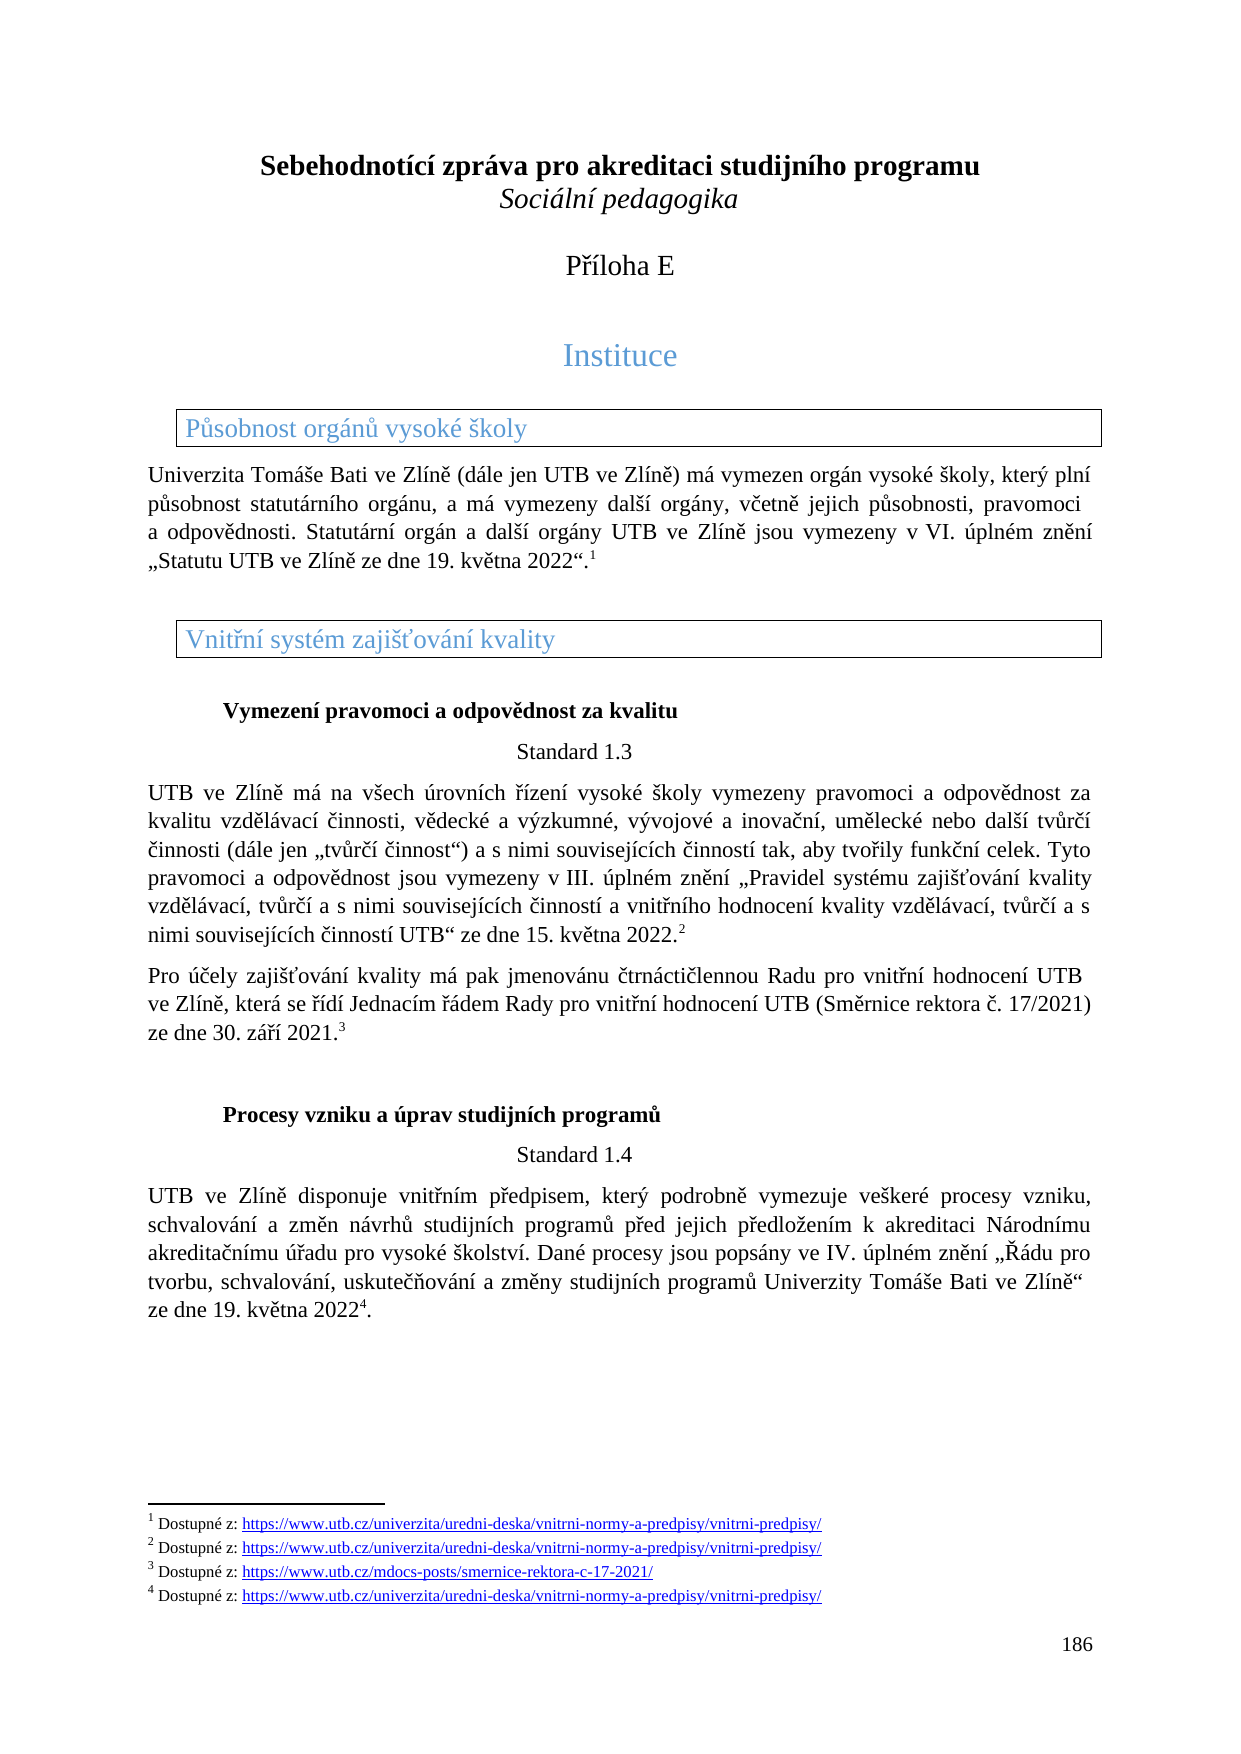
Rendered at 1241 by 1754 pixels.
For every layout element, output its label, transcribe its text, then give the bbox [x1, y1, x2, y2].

text UTB ve Zlíně disponuje vnitřním předpisem, který podrobně vymezuje veškeré procesy vzniku, schvalování a změn návrhů studijních programů před jejich předložením k akreditaci Národnímu akreditačnímu úřadu pro vysoké školství. Dané procesy jsou popsány ve IV. úplném znění „Řádu pro tvorbu, schvalování, uskutečňování a změny studijních programů Univerzity Tomáše Bati ve Zlíně“ ze dne 19. května 2022. [148, 1182, 1093, 1323]
text Pro účely zajišťování kvality má pak jmenovánu čtrnáctičlennou Radu pro vnitřní hodnocení UTB ve Zlíně, která se řídí Jednacím řádem Rady pro vnitřní hodnocení UTB (Směrnice rektora č. 17/2021) ze dne 30. září 2021. [148, 962, 1093, 1045]
text UTB ve Zlíně má na všech úrovních řízení vysoké školy vymezeny pravomoci a odpovědnost za kvalitu vzdělávací činnosti, vědecké a výzkumné, vývojové a inovační, umělecké nebo další tvůrčí činnosti (dále jen „tvůrčí činnost“) a s nimi souvisejících činností tak, aby tvořily funkční celek. Tyto pravomoci a odpovědnost jsou vymezeny v III. úplném znění „Pravidel systému zajišťování kvality vzdělávací, tvůrčí a s nimi souvisejících činností a vnitřního hodnocení kvality vzdělávací, tvůrčí a s nimi souvisejících činností UTB“ ze dne 15. května 2022. [148, 779, 1093, 947]
text Instituce [148, 335, 1093, 373]
text Procesy vzniku a úprav studijních programů [223, 1101, 1093, 1127]
text Působnost orgánů vysoké školy [177, 410, 1101, 446]
text Sebehodnotící zpráva pro akreditaci studijního programu [148, 148, 1093, 181]
text Příloha E [148, 248, 1093, 282]
text Univerzita Tomáše Bati ve Zlíně (dále jen UTB ve Zlíně) má vymezen orgán vysoké školy, který plní působnost statutárního orgánu, a má vymezeny další orgány, včetně jejich působnosti, pravomoci a odpovědnosti. Statutární orgán a další orgány UTB ve Zlíně jsou vymezeny v VI. úplném znění „Statutu UTB ve Zlíně ze dne 19. května 2022“. [148, 461, 1093, 573]
text Sociální pedagogika [148, 181, 1093, 215]
text Vymezení pravomoci a odpovědnost za kvalitu [223, 697, 1093, 723]
text Vnitřní systém zajišťování kvality [177, 621, 1101, 657]
text Standard 1.3 [148, 738, 1093, 764]
text Standard 1.4 [148, 1142, 1093, 1168]
